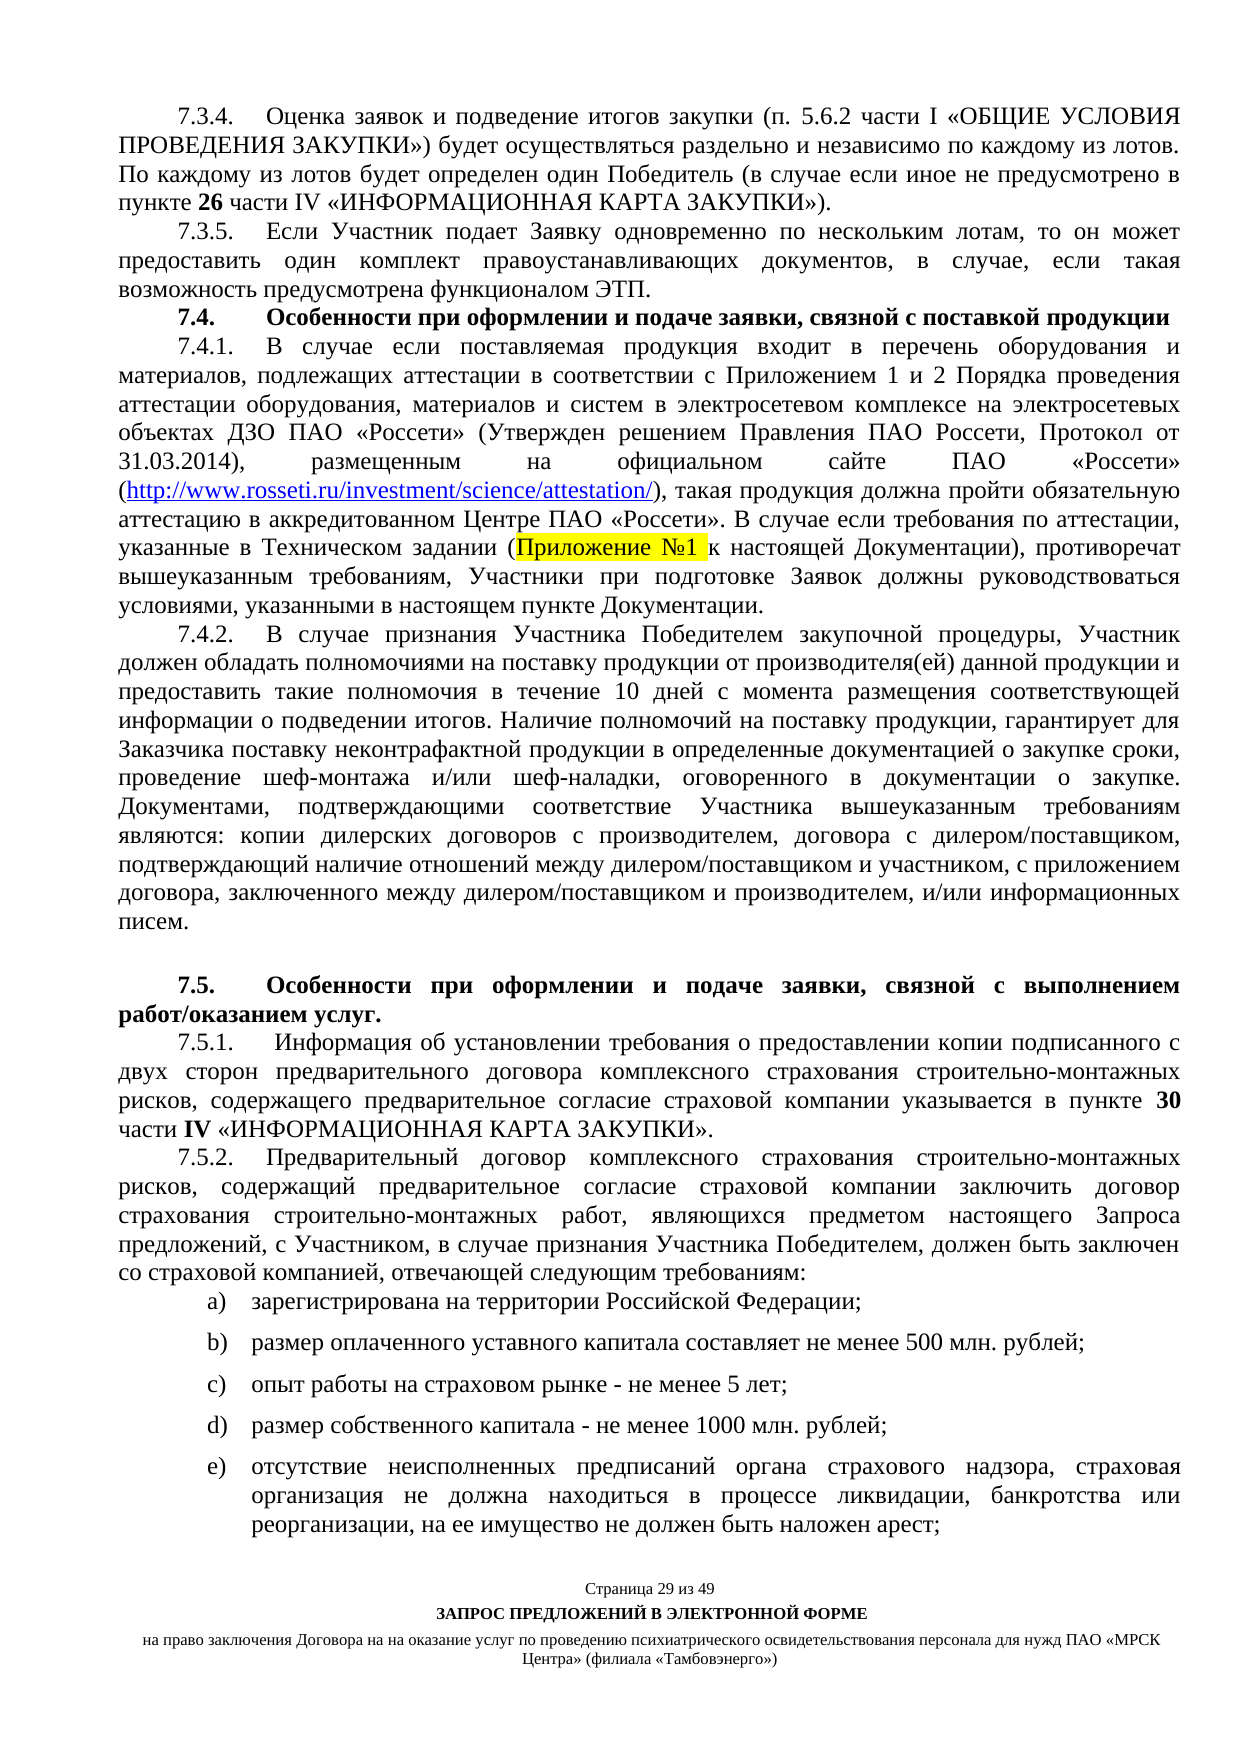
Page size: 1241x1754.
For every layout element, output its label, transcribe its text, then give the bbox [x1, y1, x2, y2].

subtitle В случае признания Участника Победителем закупочной процедуры, Участник должен обладать полномочиями на поставку продукции от производителя(ей) данной продукции и предоставить такие полномочия в течение 10 дней с момента размещения соответствующей информации о подведении итогов. Наличие полномочий на поставку продукции, гарантирует для Заказчика поставку неконтрафактной продукции в определенные документацией о закупке сроки, проведение шеф-монтажа и/или шеф-наладки, оговоренного в документации о закупке. Документами, подтверждающими соответствие Участника вышеуказанным требованиям являются: копии дилерских договоров с производителем, договора с дилером/поставщиком, подтверждающий наличие отношений между дилером/поставщиком и участником, с приложением договора, заключенного между дилером/поставщиком и производителем, и/или информационных писем. [118, 619, 1181, 935]
list размер собственного капитала - не менее 1000 млн. рублей; [207, 1410, 1181, 1439]
subtitle Особенности при оформлении и подаче заявки, связной с поставкой продукции [118, 302, 1181, 331]
subtitle Особенности при оформлении и подаче заявки, связной с выполнением работ/оказанием услуг. [118, 970, 1181, 1027]
subtitle В случае если поставляемая продукция входит в перечень оборудования и материалов, подлежащих аттестации в соответствии с Приложением 1 и 2 Порядка проведения аттестации оборудования, материалов и систем в электросетевом комплексе на электросетевых объектах ДЗО ПАО «Россети» (Утвержден решением Правления ПАО Россети, Протокол от 31.03.2014), размещенным на официальном сайте ПАО «Россети» (http://www.rosseti.ru/investment/science/attestation/), такая продукция должна пройти обязательную аттестацию в аккредитованном Центре ПАО «Россети». В случае если требования по аттестации, указанные в Техническом задании (Приложение №1 к настоящей Документации), противоречат вышеуказанным требованиям, Участники при подготовке Заявок должны руководствоваться условиями, указанными в настоящем пункте Документации. [118, 331, 1181, 619]
list отсутствие неисполненных предписаний органа страхового надзора, страховая организация не должна находиться в процессе ликвидации, банкротства или реорганизации, на ее имущество не должен быть наложен арест; [207, 1451, 1181, 1537]
subtitle Если Участник подает Заявку одновременно по нескольким лотам, то он может предоставить один комплект правоустанавливающих документов, в случае, если такая возможность предусмотрена функционалом ЭТП. [118, 216, 1181, 302]
subtitle Оценка заявок и подведение итогов закупки (п. 5.6.2 части I «ОБЩИЕ УСЛОВИЯ ПРОВЕДЕНИЯ ЗАКУПКИ») будет осуществляться раздельно и независимо по каждому из лотов. По каждому из лотов будет определен один Победитель (в случае если иное не предусмотрено в пункте 26 части IV «ИНФОРМАЦИОННАЯ КАРТА ЗАКУПКИ»). [118, 101, 1181, 216]
list размер оплаченного уставного капитала составляет не менее 500 млн. рублей; [207, 1327, 1181, 1356]
list опыт работы на страховом рынке - не менее 5 лет; [207, 1369, 1181, 1397]
list зарегистрирована на территории Российской Федерации; [207, 1286, 1181, 1315]
subtitle Информация об установлении требования о предоставлении копии подписанного с двух сторон предварительного договора комплексного страхования строительно-монтажных рисков, содержащего предварительное согласие страховой компании указывается в пункте 30 части IV «ИНФОРМАЦИОННАЯ КАРТА ЗАКУПКИ». [118, 1027, 1181, 1142]
subtitle Предварительный договор комплексного страхования строительно-монтажных рисков, содержащий предварительное согласие страховой компании заключить договор страхования строительно-монтажных работ, являющихся предметом настоящего Запроса предложений, с Участником, в случае признания Участника Победителем, должен быть заключен со страховой компанией, отвечающей следующим требованиям: [118, 1142, 1181, 1286]
